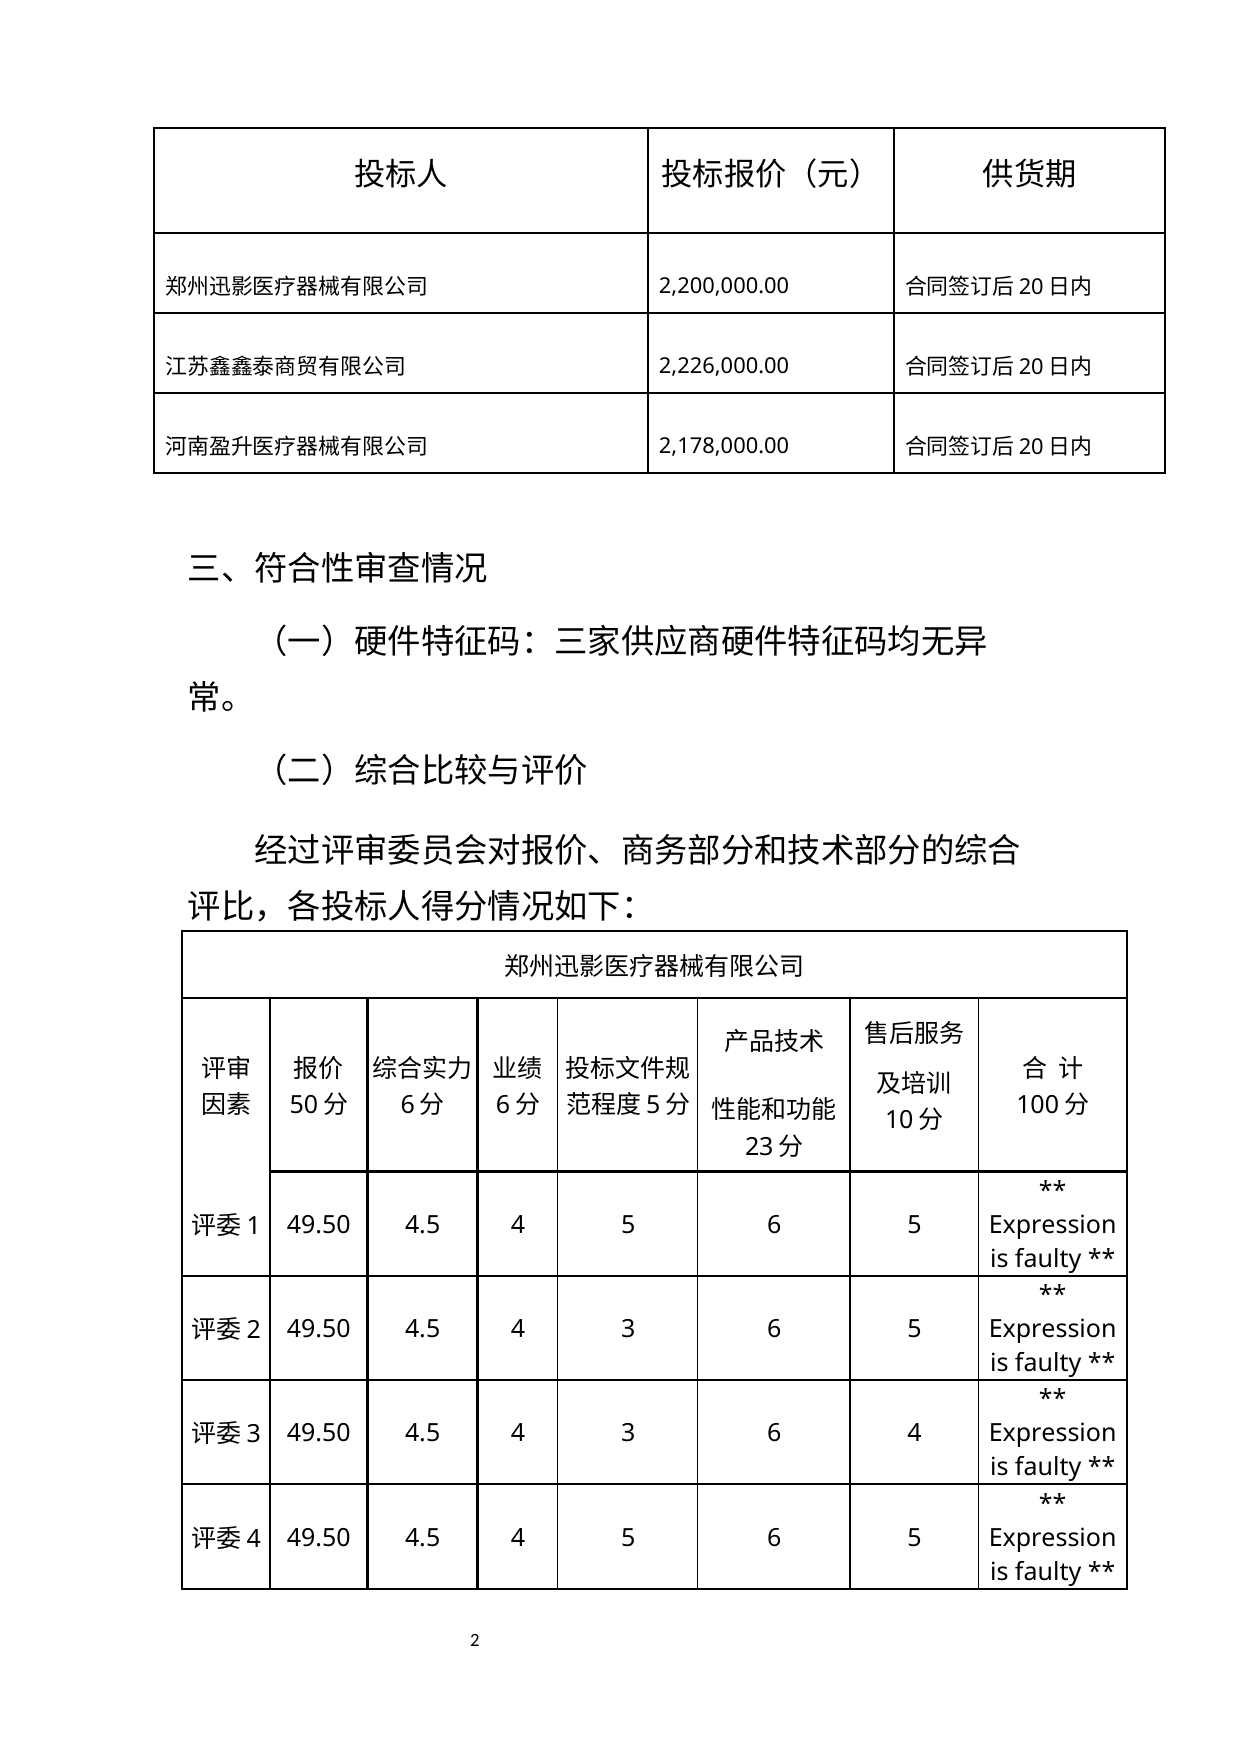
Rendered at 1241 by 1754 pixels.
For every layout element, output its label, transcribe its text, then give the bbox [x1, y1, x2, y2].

table_cell 6 [698, 1381, 849, 1483]
table_cell 74 [979, 1485, 1126, 1587]
table_cell 6 [698, 1173, 849, 1274]
table_cell 3 [558, 1381, 697, 1483]
table_cell 报价 50分 [271, 999, 366, 1170]
text （一）硬件特征码：三家供应商硬件特征码均无异常。 [187, 608, 1053, 721]
table_cell 4 [479, 1381, 557, 1483]
table_cell 4.5 [369, 1277, 476, 1379]
table_cell 49.50 [271, 1173, 366, 1274]
table_cell 49.50 [271, 1485, 366, 1587]
table_cell 4 [479, 1485, 557, 1587]
table_cell 6 [698, 1277, 849, 1379]
table_cell 产品技术 性能和功能23分 [698, 999, 849, 1170]
table_cell 评委2 [183, 1277, 269, 1379]
list 经过评审委员会对报价、商务部分和技术部分的综合评比，各投标人得分情况如下： [187, 817, 1053, 929]
table_cell 业绩 6分 [479, 999, 557, 1170]
table_cell 河南盈升医疗器械有限公司 [155, 394, 647, 472]
table_cell 71 [979, 1381, 1126, 1483]
table_cell 合同签订后20日内 [895, 394, 1164, 472]
table_cell 4.5 [369, 1485, 476, 1587]
table_cell 评委3 [183, 1381, 269, 1483]
table_cell 5 [558, 1485, 697, 1587]
table_cell 2,226,000.00 [649, 314, 893, 392]
table_cell 评审 因素 [183, 999, 269, 1170]
table_cell 4 [851, 1381, 978, 1483]
table_cell 5 [558, 1173, 697, 1274]
table_cell 评委4 [183, 1485, 269, 1587]
table_cell 49.50 [271, 1277, 366, 1379]
table_header 供货期 [895, 129, 1164, 232]
table_cell 3 [558, 1277, 697, 1379]
table_cell 评委1 [183, 1170, 269, 1274]
table_cell 72 [979, 1277, 1126, 1379]
text 三、符合性审查情况 [187, 536, 1053, 592]
table_cell 2,178,000.00 [649, 394, 893, 472]
table_cell 综合实力 6分 [369, 999, 476, 1170]
table_cell 74 [979, 1173, 1126, 1274]
table_cell 49.50 [271, 1381, 366, 1483]
table_cell 4 [479, 1277, 557, 1379]
table_cell 合 计 100分 [979, 999, 1126, 1170]
table_cell 合同签订后20日内 [895, 234, 1164, 312]
table_cell 5 [851, 1485, 978, 1587]
text （二）综合比较与评价 [187, 737, 1053, 793]
table_cell 郑州迅影医疗器械有限公司 [155, 234, 647, 312]
table_header 郑州迅影医疗器械有限公司 [183, 932, 1126, 997]
table_header 投标人 [155, 129, 647, 232]
table_cell 6 [698, 1485, 849, 1587]
table_cell 投标文件规范程度5分 [558, 999, 697, 1170]
table_cell 4 [479, 1173, 557, 1274]
table_cell 合同签订后20日内 [895, 314, 1164, 392]
table_cell 5 [851, 1173, 978, 1274]
table_cell 5 [851, 1277, 978, 1379]
table_cell 4.5 [369, 1381, 476, 1483]
table_cell 江苏鑫鑫泰商贸有限公司 [155, 314, 647, 392]
table_cell 售后服务 及培训 10分 [851, 999, 978, 1170]
table_header 投标报价（元） [649, 129, 893, 232]
table_cell 4.5 [369, 1173, 476, 1274]
table_cell 2,200,000.00 [649, 234, 893, 312]
